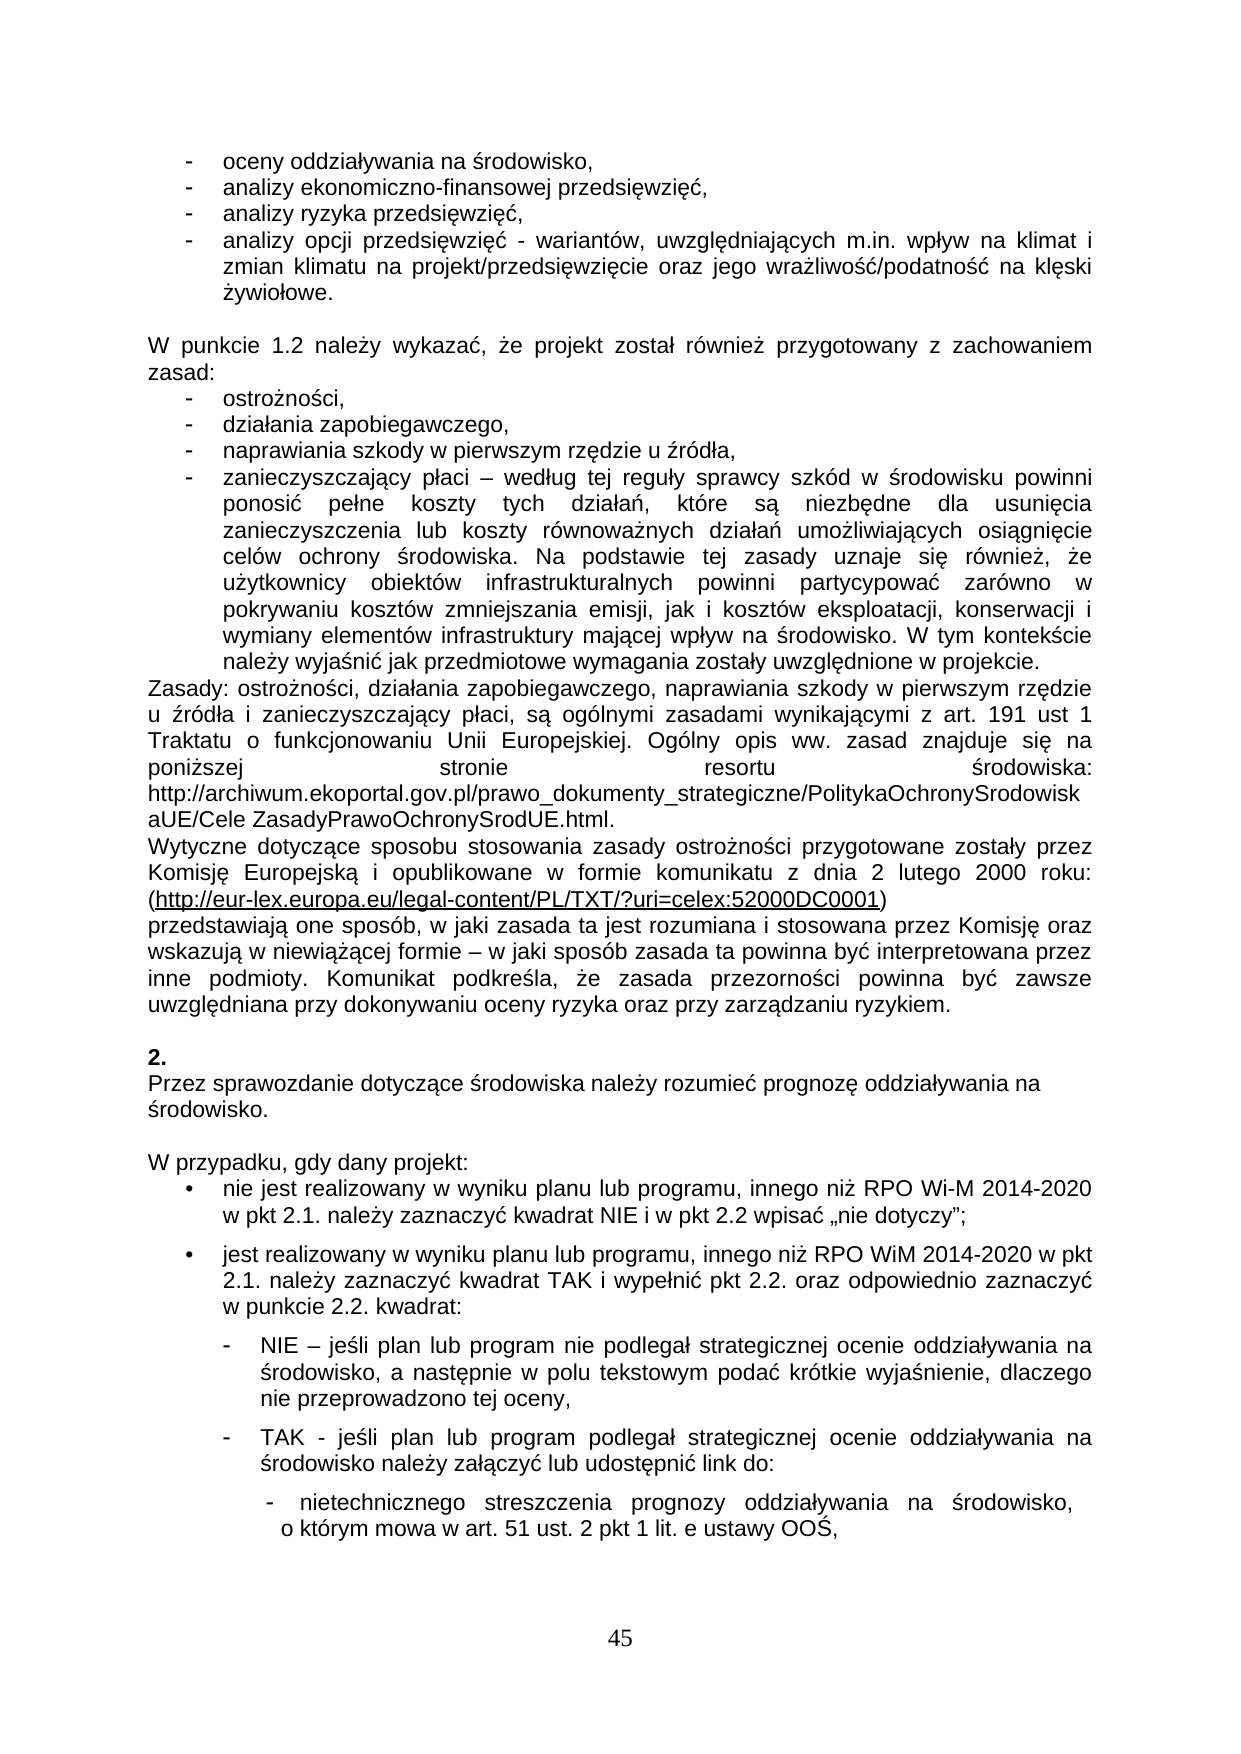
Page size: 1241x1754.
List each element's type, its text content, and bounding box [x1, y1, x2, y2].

text W przypadku, gdy dany projekt: [148, 1149, 1093, 1175]
list oceny oddziaływania na środowisko, [185, 148, 1093, 174]
text Przez sprawozdanie dotyczące środowiska należy rozumieć prognozę oddziaływania na środowisko. [148, 1070, 1093, 1123]
list ostrożności, [185, 385, 1093, 411]
text Zasady: ostrożności, działania zapobiegawczego, naprawiania szkody w pierwszym rzędzie u źródła i zanieczyszczający płaci, są ogólnymi zasadami wynikającymi z art. 191 ust 1 Traktatu o funkcjonowaniu Unii Europejskiej. Ogólny opis ww. zasad znajduje się na poniższej stronie resortu środowiska: http://archiwum.ekoportal.gov.pl/prawo_dokumenty_strategiczne/PolitykaOchronySrodowiskaUE/Cele ZasadyPrawoOchronySrodUE.html. [148, 675, 1093, 833]
text W punkcie 1.2 należy wykazać, że projekt został również przygotowany z zachowaniem zasad: [148, 332, 1093, 385]
list nie jest realizowany w wyniku planu lub programu, innego niż RPO Wi-M 2014-2020 w pkt 2.1. należy zaznaczyć kwadrat NIE i w pkt 2.2 wpisać „nie dotyczy”; [185, 1175, 1093, 1228]
list zanieczyszczający płaci – według tej reguły sprawcy szkód w środowisku powinni ponosić pełne koszty tych działań, które są niezbędne dla usunięcia zanieczyszczenia lub koszty równoważnych działań umożliwiających osiągnięcie celów ochrony środowiska. Na podstawie tej zasady uznaje się również, że użytkownicy obiektów infrastrukturalnych powinni partycypować zarówno w pokrywaniu kosztów zmniejszania emisji, jak i kosztów eksploatacji, konserwacji i wymiany elementów infrastruktury mającej wpływ na środowisko. W tym kontekście należy wyjaśnić jak przedmiotowe wymagania zostały uwzględnione w projekcie. [185, 464, 1093, 675]
list TAK - jeśli plan lub program podlegał strategicznej ocenie oddziaływania na środowisko należy załączyć lub udostępnić link do: [223, 1424, 1093, 1476]
list naprawiania szkody w pierwszym rzędzie u źródła, [185, 437, 1093, 464]
list NIE – jeśli plan lub program nie podlegał strategicznej ocenie oddziaływania na środowisko, a następnie w polu tekstowym podać krótkie wyjaśnienie, dlaczego nie przeprowadzono tej oceny, [223, 1332, 1093, 1411]
list działania zapobiegawczego, [185, 411, 1093, 437]
text przedstawiają one sposób, w jaki zasada ta jest rozumiana i stosowana przez Komisję oraz wskazują w niewiążącej formie – w jaki sposób zasada ta powinna być interpretowana przez inne podmioty. Komunikat podkreśla, że zasada przezorności powinna być zawsze uwzględniana przy dokonywaniu oceny ryzyka oraz przy zarządzaniu ryzykiem. [148, 912, 1093, 1017]
text 2. [148, 1044, 1093, 1070]
list analizy ryzyka przedsięwzięć, [185, 200, 1093, 227]
list nietechnicznego streszczenia prognozy oddziaływania na środowisko, o którym mowa w art. 51 ust. 2 pkt 1 lit. e ustawy OOŚ, [266, 1489, 1093, 1542]
text Wytyczne dotyczące sposobu stosowania zasady ostrożności przygotowane zostały przez Komisję Europejską i opublikowane w formie komunikatu z dnia 2 lutego 2000 roku: (http://eur-lex.europa.eu/legal-content/PL/TXT/?uri=celex:52000DC0001) [148, 833, 1093, 912]
list jest realizowany w wyniku planu lub programu, innego niż RPO WiM 2014-2020 w pkt 2.1. należy zaznaczyć kwadrat TAK i wypełnić pkt 2.2. oraz odpowiednio zaznaczyć w punkcie 2.2. kwadrat: [185, 1241, 1093, 1320]
list analizy opcji przedsięwzięć - wariantów, uwzględniających m.in. wpływ na klimat i zmian klimatu na projekt/przedsięwzięcie oraz jego wrażliwość/podatność na klęski żywiołowe. [185, 227, 1093, 306]
list analizy ekonomiczno-finansowej przedsięwzięć, [185, 174, 1093, 200]
